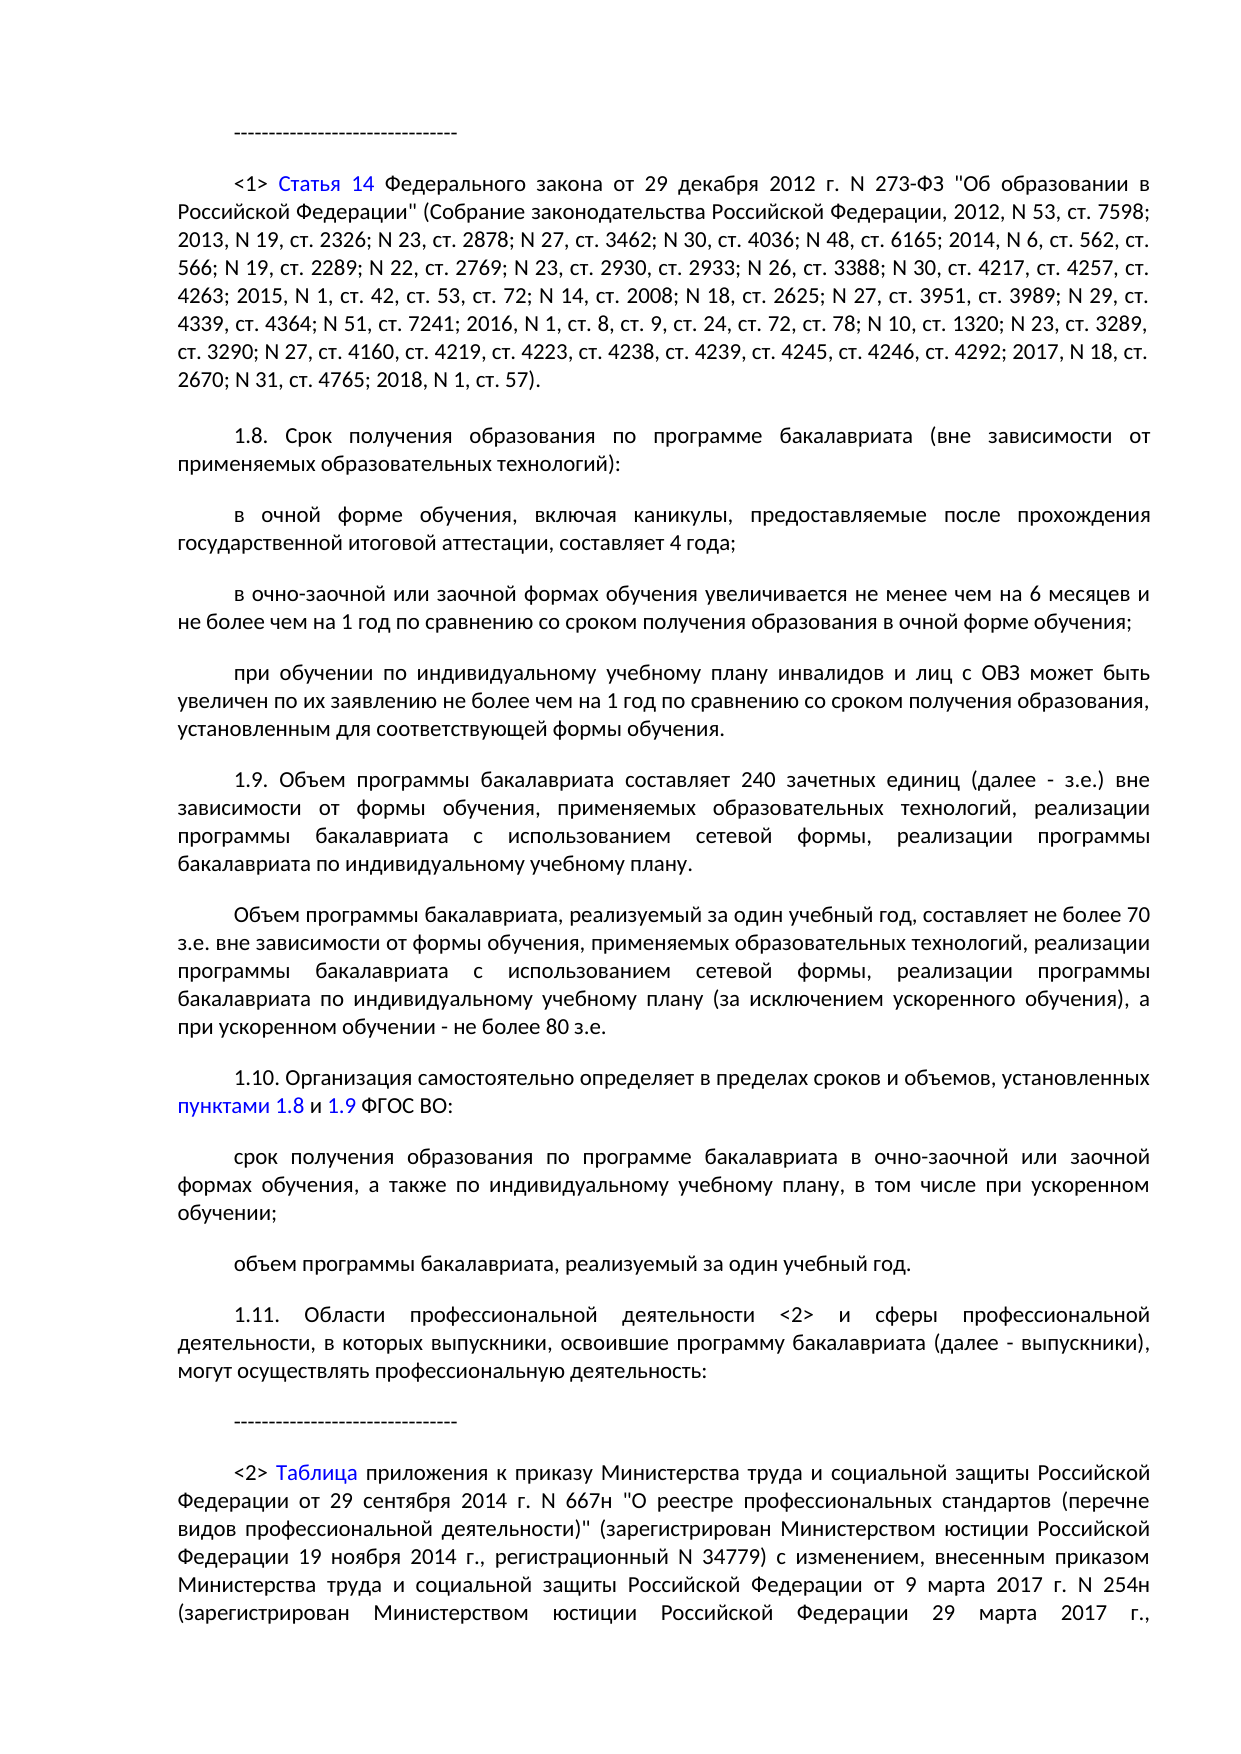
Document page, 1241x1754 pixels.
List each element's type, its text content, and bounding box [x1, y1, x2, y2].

text 1.10. Организация самостоятельно определяет в пределах сроков и объемов, установленных пунктами 1.8 и 1.9 ФГОС ВО: [177, 1063, 1152, 1119]
text при обучении по индивидуальному учебному плану инвалидов и лиц с ОВЗ может быть увеличен по их заявлению не более чем на 1 год по сравнению со сроком получения образования, установленным для соответствующей формы обучения. [177, 658, 1152, 742]
text срок получения образования по программе бакалавриата в очно-заочной или заочной формах обучения, а также по индивидуальному учебному плану, в том числе при ускоренном обучении; [177, 1142, 1152, 1226]
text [177, 1458, 1152, 1626]
text 1.9. Объем программы бакалавриата составляет 240 зачетных единиц (далее - з.е.) вне зависимости от формы обучения, применяемых образовательных технологий, реализации программы бакалавриата с использованием сетевой формы, реализации программы бакалавриата по индивидуальному учебному плану. [177, 765, 1152, 877]
text в очно-заочной или заочной формах обучения увеличивается не менее чем на 6 месяцев и не более чем на 1 год по сравнению со сроком получения образования в очной форме обучения; [177, 579, 1152, 635]
text -------------------------------- [177, 118, 1152, 146]
text Объем программы бакалавриата, реализуемый за один учебный год, составляет не более 70 з.е. вне зависимости от формы обучения, применяемых образовательных технологий, реализации программы бакалавриата с использованием сетевой формы, реализации программы бакалавриата по индивидуальному учебному плану (за исключением ускоренного обучения), а при ускоренном обучении - не более 80 з.е. [177, 900, 1152, 1040]
text в очной форме обучения, включая каникулы, предоставляемые после прохождения государственной итоговой аттестации, составляет 4 года; [177, 500, 1152, 556]
text объем программы бакалавриата, реализуемый за один учебный год. [177, 1249, 1152, 1277]
text 1.11. Области профессиональной деятельности <2> и сферы профессиональной деятельности, в которых выпускники, освоившие программу бакалавриата (далее - выпускники), могут осуществлять профессиональную деятельность: [177, 1300, 1152, 1384]
text -------------------------------- [177, 1407, 1152, 1435]
text 1.8. Срок получения образования по программе бакалавриата (вне зависимости от применяемых образовательных технологий): [177, 421, 1152, 477]
text <1> Статья 14 Федерального закона от 29 декабря 2012 г. N 273-ФЗ "Об образовании в Российской Федерации" (Собрание законодательства Российской Федерации, 2012, N 53, ст. 7598; 2013, N 19, ст. 2326; N 23, ст. 2878; N 27, ст. 3462; N 30, ст. 4036; N 48, ст. 6165; 2014, N 6, ст. 562, ст. 566; N 19, ст. 2289; N 22, ст. 2769; N 23, ст. 2930, ст. 2933; N 26, ст. 3388; N 30, ст. 4217, ст. 4257, ст. 4263; 2015, N 1, ст. 42, ст. 53, ст. 72; N 14, ст. 2008; N 18, ст. 2625; N 27, ст. 3951, ст. 3989; N 29, ст. 4339, ст. 4364; N 51, ст. 7241; 2016, N 1, ст. 8, ст. 9, ст. 24, ст. 72, ст. 78; N 10, ст. 1320; N 23, ст. 3289, ст. 3290; N 27, ст. 4160, ст. 4219, ст. 4223, ст. 4238, ст. 4239, ст. 4245, ст. 4246, ст. 4292; 2017, N 18, ст. 2670; N 31, ст. 4765; 2018, N 1, ст. 57). [177, 169, 1152, 393]
